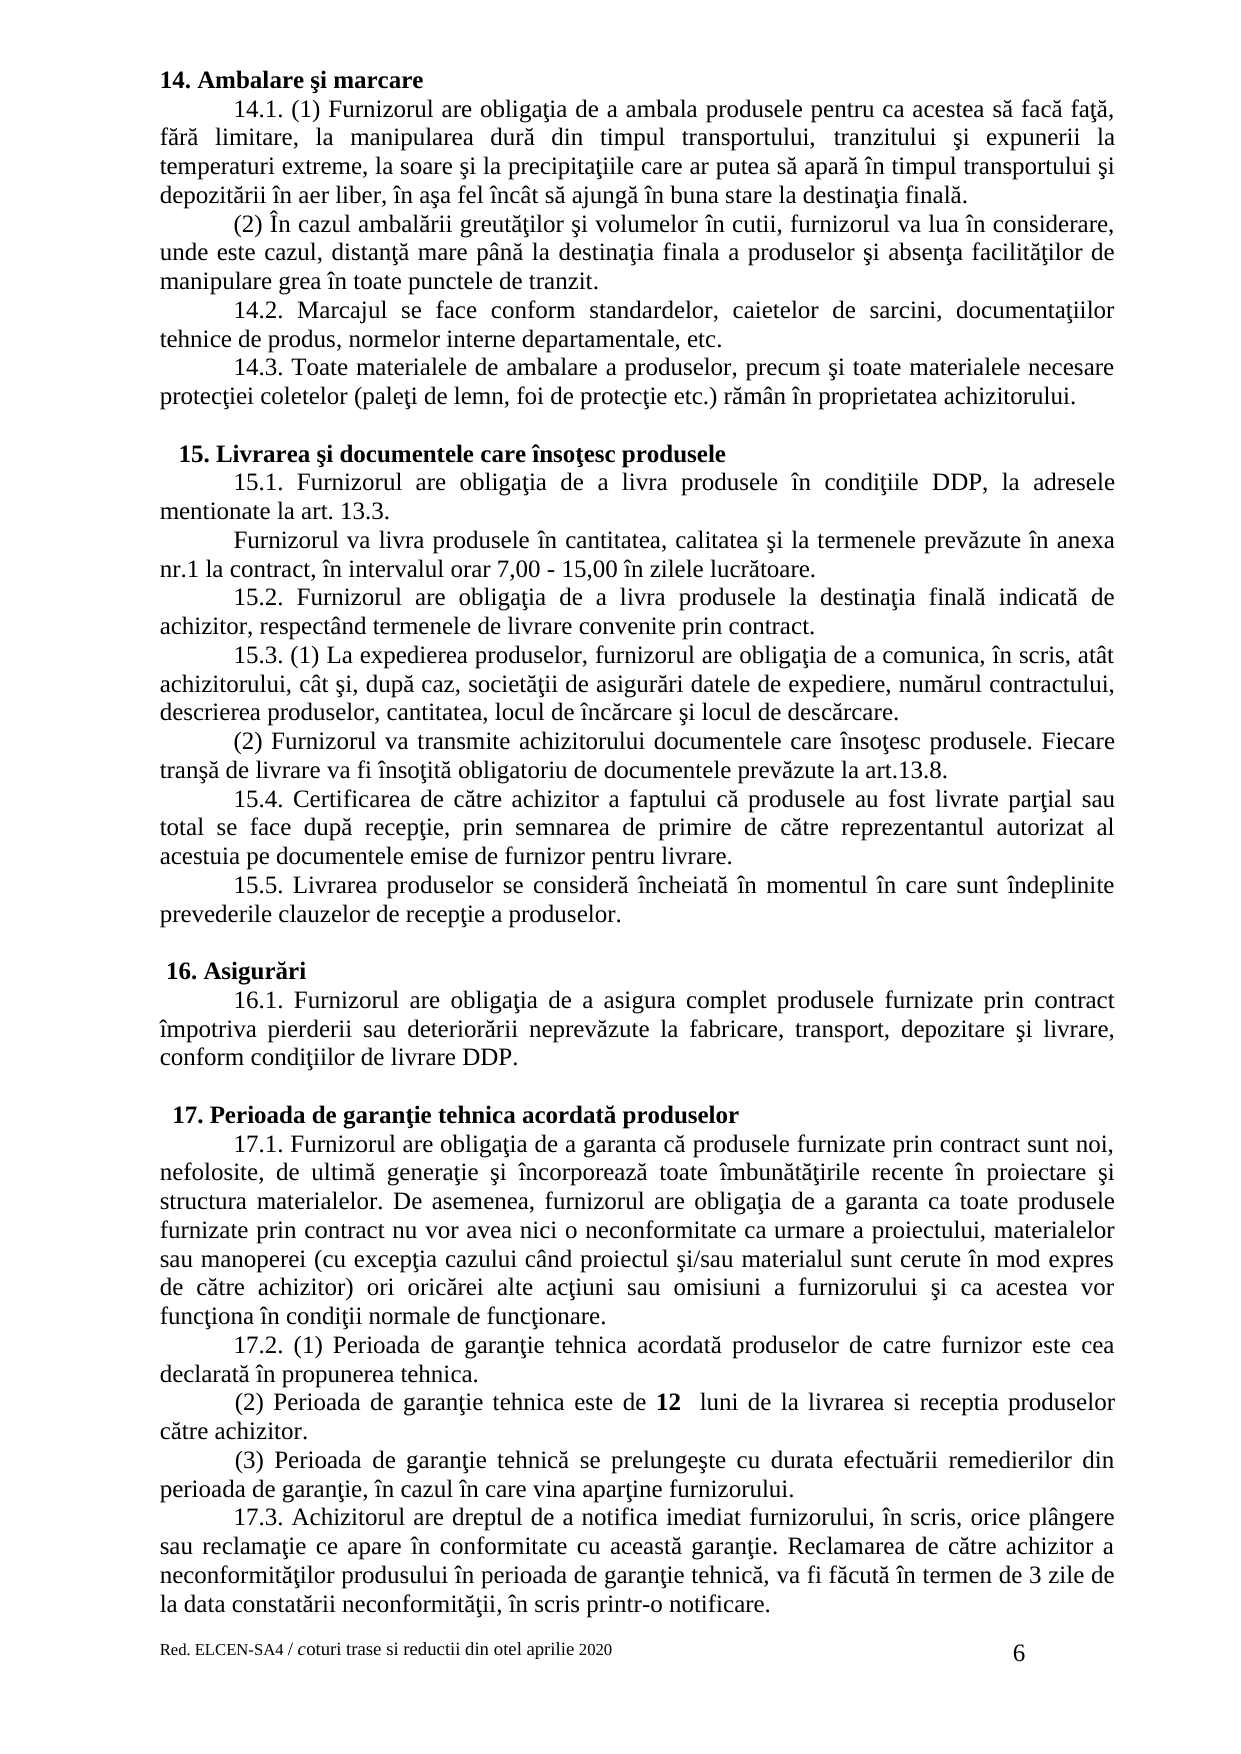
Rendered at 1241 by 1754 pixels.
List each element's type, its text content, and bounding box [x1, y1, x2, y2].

text 15.4. Certificarea de către achizitor a faptului că produsele au fost livrate parţial sau total se face după recepţie, prin semnarea de primire de către reprezentantul autorizat al acestuia pe documentele emise de furnizor pentru livrare. [159, 784, 1116, 870]
text 16. Asigurări [159, 956, 1116, 985]
text 15.1. Furnizorul are obligaţia de a livra produsele în condiţiile DDP, la adresele mentionate la art. 13.3. [159, 467, 1116, 525]
text 15.3. (1) La expedierea produselor, furnizorul are obligaţia de a comunica, în scris, atât achizitorului, cât şi, după caz, societăţii de asigurări datele de expediere, numărul contractului, descrierea produselor, cantitatea, locul de încărcare şi locul de descărcare. [159, 640, 1116, 726]
text 17.2. (1) Perioada de garanţie tehnica acordată produselor de catre furnizor este cea declarată în propunerea tehnica. [159, 1330, 1116, 1387]
text Furnizorul va livra produsele în cantitatea, calitatea şi la termenele prevăzute în anexa nr.1 la contract, în intervalul orar 7,00 - 15,00 în zilele lucrătoare. [159, 525, 1116, 582]
text (2) Perioada de garanţie tehnica este de 12 luni de la livrarea si receptia produselor către achizitor. [159, 1387, 1116, 1445]
text 16.1. Furnizorul are obligaţia de a asigura complet produsele furnizate prin contract împotriva pierderii sau deteriorării neprevăzute la fabricare, transport, depozitare şi livrare, conform condiţiilor de livrare DDP. [159, 985, 1116, 1071]
text 14.2. Marcajul se face conform standardelor, caietelor de sarcini, documentaţiilor tehnice de produs, normelor interne departamentale, etc. [159, 295, 1116, 352]
text 17.3. Achizitorul are dreptul de a notifica imediat furnizorului, în scris, orice plângere sau reclamaţie ce apare în conformitate cu această garanţie. Reclamarea de către achizitor a neconformităţilor produsului în perioada de garanţie tehnică, va fi făcută în termen de 3 zile de la data constatării neconformităţii, în scris printr-o notificare. [159, 1502, 1116, 1617]
text (2) În cazul ambalării greutăţilor şi volumelor în cutii, furnizorul va lua în considerare, unde este cazul, distanţă mare până la destinaţia finala a produselor şi absenţa facilităţilor de manipulare grea în toate punctele de tranzit. [159, 209, 1116, 295]
text 17. Perioada de garanţie tehnica acordată produselor [159, 1100, 1116, 1129]
text 17.1. Furnizorul are obligaţia de a garanta că produsele furnizate prin contract sunt noi, nefolosite, de ultimă generaţie şi încorporează toate îmbunătăţirile recente în proiectare şi structura materialelor. De asemenea, furnizorul are obligaţia de a garanta ca toate produsele furnizate prin contract nu vor avea nici o neconformitate ca urmare a proiectului, materialelor sau manoperei (cu excepţia cazului când proiectul şi/sau materialul sunt cerute în mod expres de către achizitor) ori oricărei alte acţiuni sau omisiuni a furnizorului şi ca acestea vor funcţiona în condiţii normale de funcţionare. [159, 1129, 1116, 1330]
text (3) Perioada de garanţie tehnică se prelungeşte cu durata efectuării remedierilor din perioada de garanţie, în cazul în care vina aparţine furnizorului. [159, 1445, 1116, 1502]
text 15.5. Livrarea produselor se consideră încheiată în momentul în care sunt îndeplinite prevederile clauzelor de recepţie a produselor. [159, 870, 1116, 927]
text 14.1. (1) Furnizorul are obligaţia de a ambala produsele pentru ca acestea să facă faţă, fără limitare, la manipularea dură din timpul transportului, tranzitului şi expunerii la temperaturi extreme, la soare şi la precipitaţiile care ar putea să apară în timpul transportului şi depozitării în aer liber, în aşa fel încât să ajungă în buna stare la destinaţia finală. [159, 94, 1116, 209]
text 14. Ambalare şi marcare [159, 65, 1116, 94]
text (2) Furnizorul va transmite achizitorului documentele care însoţesc produsele. Fiecare tranşă de livrare va fi însoţită obligatoriu de documentele prevăzute la art.13.8. [159, 726, 1116, 784]
text 15. Livrarea şi documentele care însoţesc produsele [159, 439, 1116, 467]
text 15.2. Furnizorul are obligaţia de a livra produsele la destinaţia finală indicată de achizitor, respectând termenele de livrare convenite prin contract. [159, 582, 1116, 640]
text 14.3. Toate materialele de ambalare a produselor, precum şi toate materialele necesare protecţiei coletelor (paleţi de lemn, foi de protecţie etc.) rămân în proprietatea achizitorului. [159, 352, 1116, 410]
